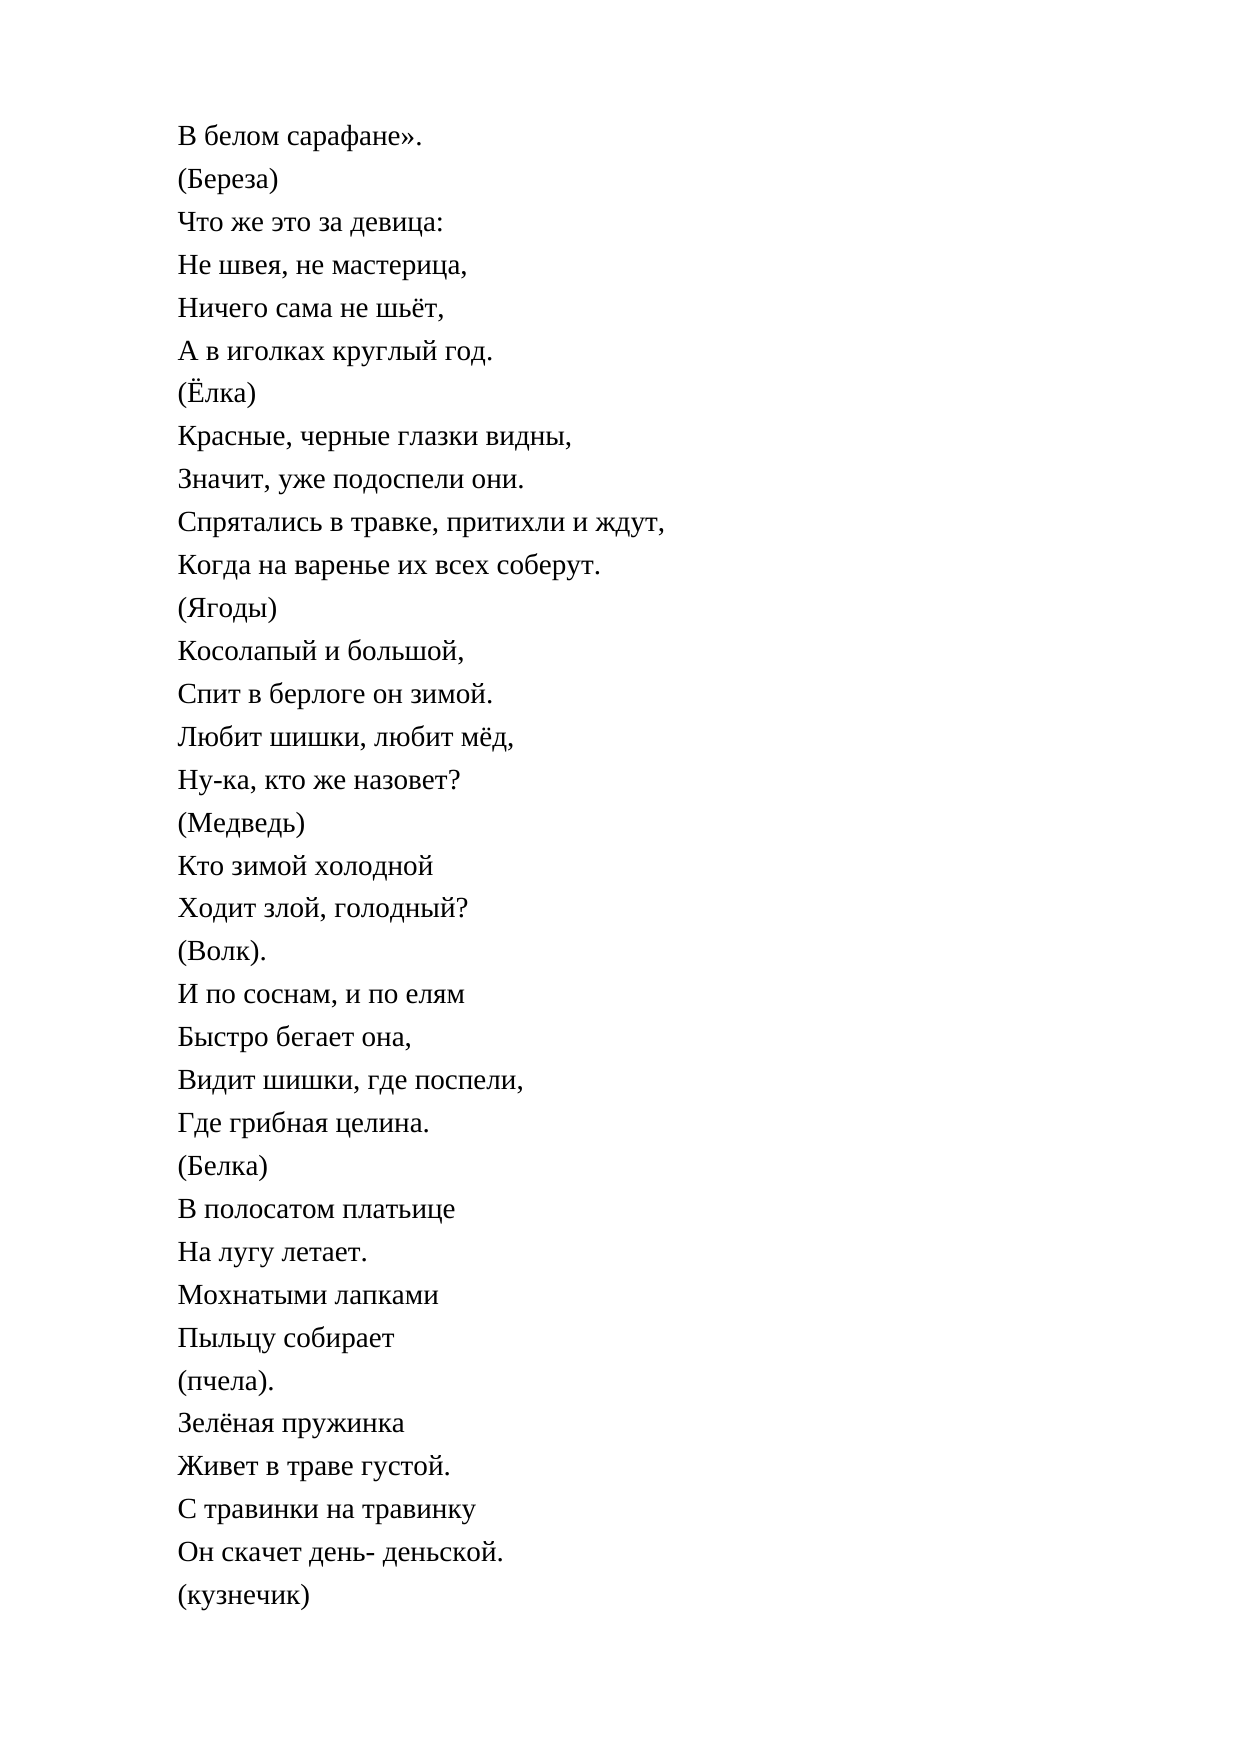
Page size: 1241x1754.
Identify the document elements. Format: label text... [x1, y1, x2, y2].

text (Береза) [177, 161, 1152, 194]
text В полосатом платьице [177, 1191, 1152, 1224]
text Спрятались в травке, притихли и ждут, [177, 504, 1152, 538]
text Спит в берлоге он зимой. [177, 676, 1152, 709]
text (Белка) [177, 1148, 1152, 1182]
text (Волк). [177, 933, 1152, 967]
text Пыльцу собирает [177, 1320, 1152, 1353]
text Косолапый и большой, [177, 633, 1152, 667]
text (кузнечик) [177, 1577, 1152, 1611]
text А в иголках круглый год. [177, 333, 1152, 366]
text Зелёная пружинка [177, 1406, 1152, 1439]
text Красные, черные глазки видны, [177, 418, 1152, 452]
text Где грибная целина. [177, 1105, 1152, 1139]
text Ничего сама не шьёт, [177, 290, 1152, 323]
text Он скачет день- деньской. [177, 1534, 1152, 1568]
text (Ёлка) [177, 376, 1152, 409]
text В белом сарафане». [177, 118, 1152, 152]
text И по соснам, и по елям [177, 976, 1152, 1010]
text На лугу летает. [177, 1234, 1152, 1267]
text Кто зимой холодной [177, 848, 1152, 881]
text Мохнатыми лапками [177, 1277, 1152, 1310]
text Видит шишки, где поспели, [177, 1062, 1152, 1096]
text Не швея, не мастерица, [177, 247, 1152, 280]
text Любит шишки, любит мёд, [177, 719, 1152, 752]
text С травинки на травинку [177, 1491, 1152, 1525]
text Живет в траве густой. [177, 1448, 1152, 1482]
text (пчела). [177, 1363, 1152, 1396]
text Ходит злой, голодный? [177, 891, 1152, 924]
text Что же это за девица: [177, 204, 1152, 237]
text (Ягоды) [177, 590, 1152, 624]
text Значит, уже подоспели они. [177, 461, 1152, 495]
text Когда на варенье их всех соберут. [177, 547, 1152, 581]
text Быстро бегает она, [177, 1019, 1152, 1053]
text (Медведь) [177, 805, 1152, 838]
text Ну-ка, кто же назовет? [177, 762, 1152, 795]
